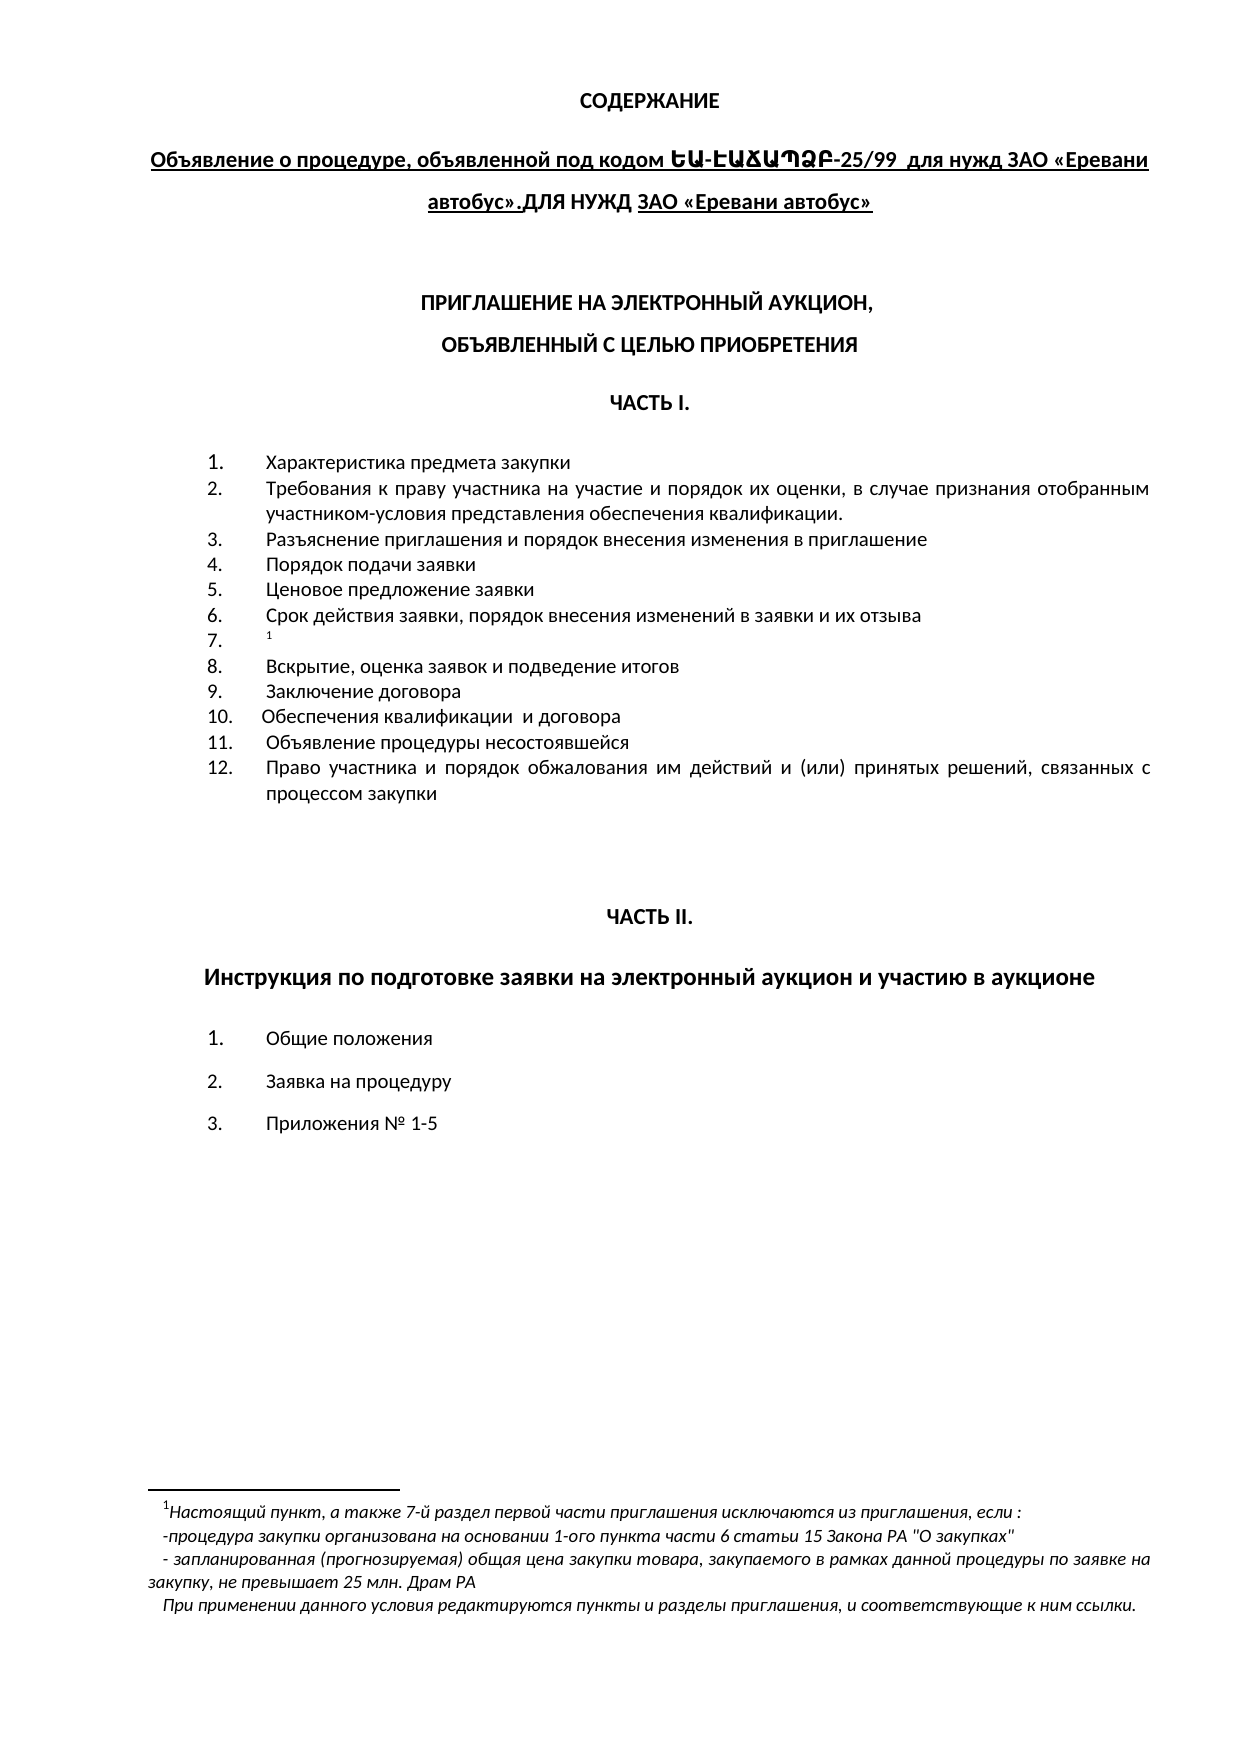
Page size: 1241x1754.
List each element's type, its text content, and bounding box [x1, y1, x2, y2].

text 11. Объявление процедуры несостоявшейся [207, 729, 1152, 754]
text 6. Срок действия заявки, порядок внесения изменений в заявки и их отзыва [207, 602, 1152, 627]
text 1. Общие положения [207, 1023, 1152, 1051]
text 3. Разъяснение приглашения и порядок внесения изменения в приглашение [207, 526, 1152, 551]
text Инструкция по подготовке заявки на электронный аукцион и участию в аукционе [148, 961, 1152, 991]
text Объявление о процедуре, объявленной под кодом ԵԱ-ԷԱՃԱՊՁԲ-25/99 для нужд ЗАО «Еревани автобус».ДЛЯ НУЖД ЗАО «Еревани автобус» [148, 145, 1152, 215]
text 2. Заявка на процедуру [207, 1068, 1152, 1093]
text 12. Право участника и порядок обжалования им действий и (или) принятых решений, связанных с процессом закупки [207, 754, 1152, 805]
text 7. [207, 627, 1152, 653]
text 9. Заключение договора [207, 678, 1152, 704]
text 2. Требования к праву участника на участие и порядок их оценки, в случае признания отобранным участником-условия представления обеспечения квалификации. [207, 475, 1152, 526]
text 1. Характеристика предмета закупки [207, 447, 1152, 475]
text ПРИГЛАШЕНИЕ НА ЭЛЕКТРОННЫЙ АУКЦИОН, ОБЪЯВЛЕННЫЙ С ЦЕЛЬЮ ПРИОБРЕТЕНИЯ [148, 288, 1152, 358]
text ЧАСТЬ I. [148, 388, 1152, 416]
text 5. Ценовое предложение заявки [207, 577, 1152, 602]
text СОДЕРЖАНИЕ [148, 86, 1152, 114]
text ЧАСТЬ II. [148, 902, 1152, 930]
text 3. Приложения № 1-5 [207, 1110, 1152, 1135]
text 8. Вскрытие, оценка заявок и подведение итогов [207, 653, 1152, 678]
text 10. Обеспечения квалификации и договора [207, 704, 1152, 729]
text 4. Порядок подачи заявки [207, 551, 1152, 577]
